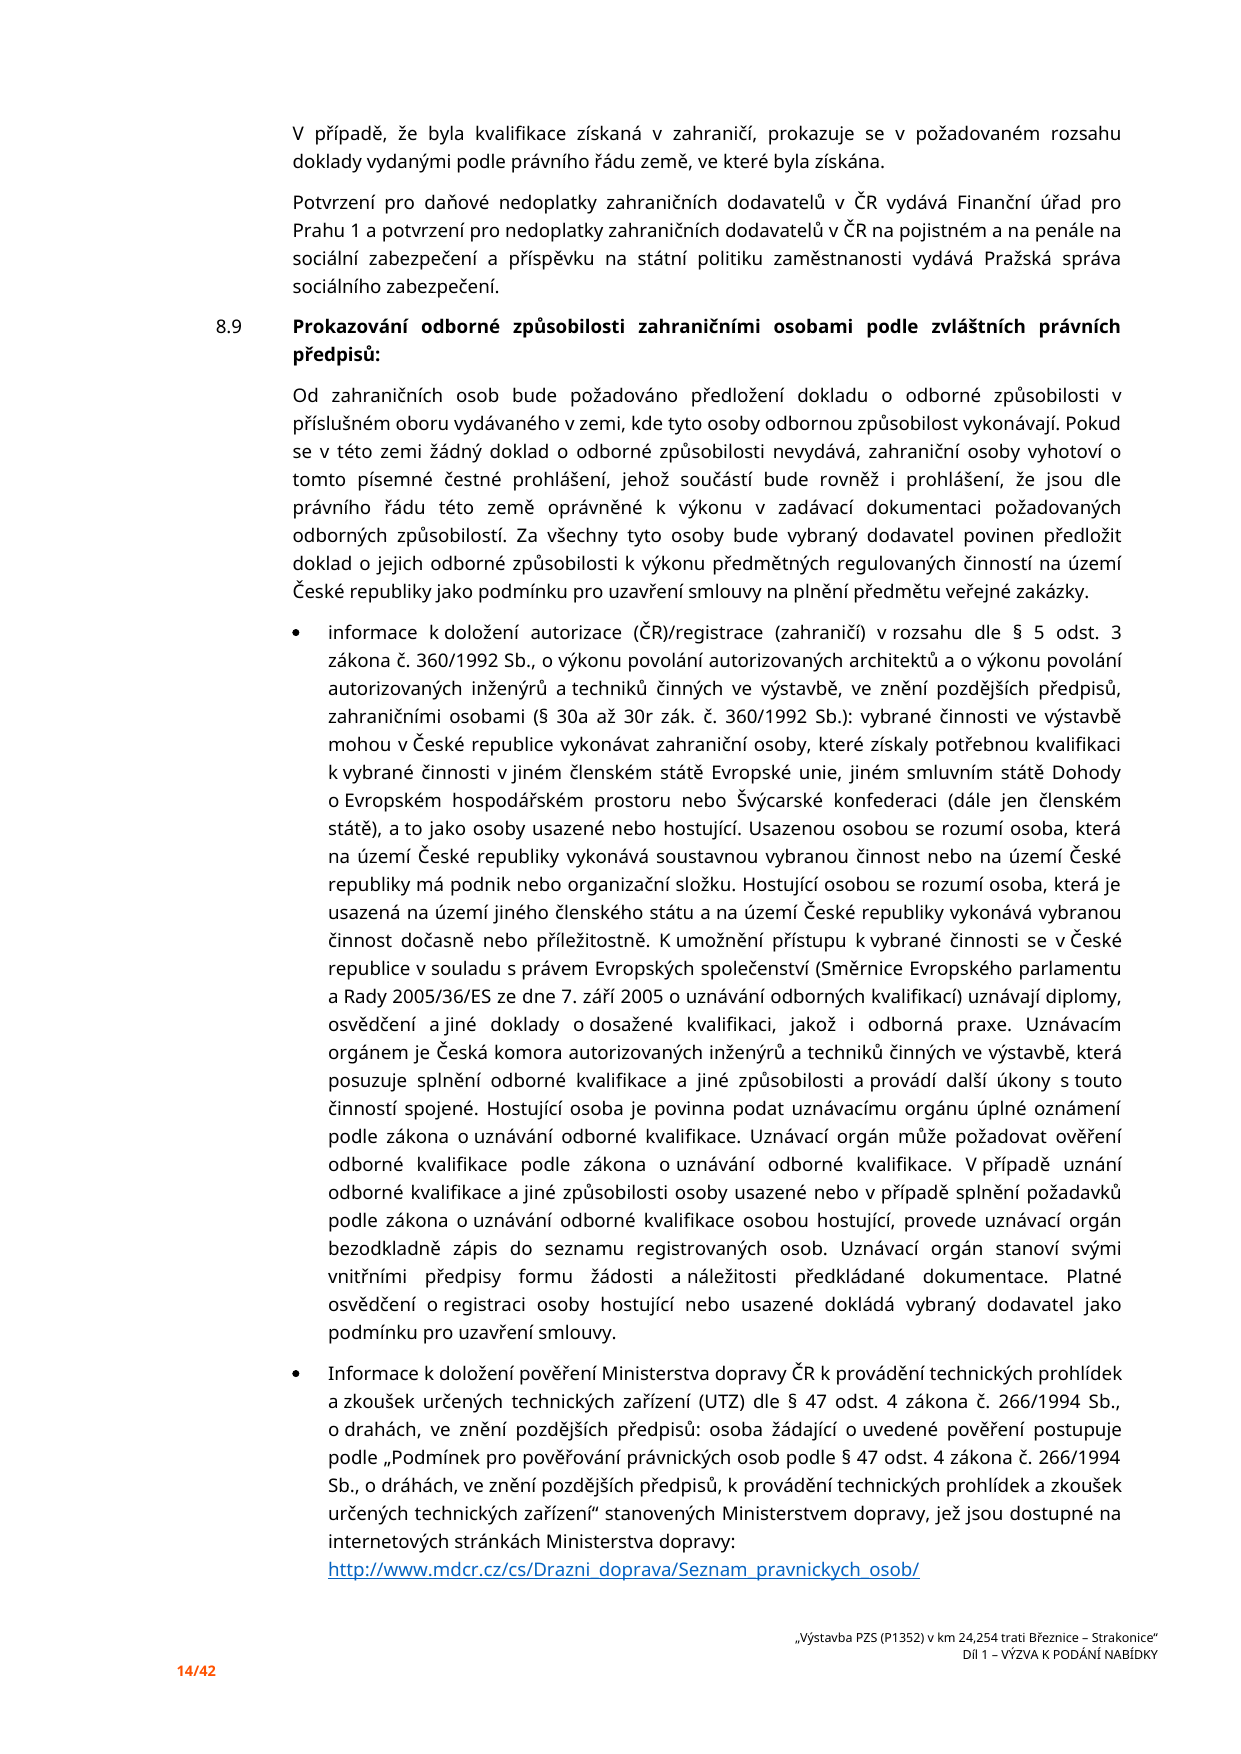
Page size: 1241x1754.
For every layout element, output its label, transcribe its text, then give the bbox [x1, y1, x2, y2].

text Potvrzení pro daňové nedoplatky zahraničních dodavatelů v ČR vydává Finanční úřad pro Prahu 1 a potvrzení pro nedoplatky zahraničních dodavatelů v ČR na pojistném a na penále na sociální zabezpečení a příspěvku na státní politiku zaměstnanosti vydává Pražská správa sociálního zabezpečení. [292, 189, 1122, 299]
text Od zahraničních osob bude požadováno předložení dokladu o odborné způsobilosti v příslušném oboru vydávaného v zemi, kde tyto osoby odbornou způsobilost vykonávají. Pokud se v této zemi žádný doklad o odborné způsobilosti nevydává, zahraniční osoby vyhotoví o tomto písemné čestné prohlášení, jehož součástí bude rovněž i prohlášení, že jsou dle právního řádu této země oprávněné k výkonu v zadávací dokumentaci požadovaných odborných způsobilostí. Za všechny tyto osoby bude vybraný dodavatel povinen předložit doklad o jejich odborné způsobilosti k výkonu předmětných regulovaných činností na území České republiky jako podmínku pro uzavření smlouvy na plnění předmětu veřejné zakázky. [292, 382, 1122, 604]
text informace k doložení autorizace (ČR)/registrace (zahraničí) v rozsahu dle § 5 odst. 3 zákona č. 360/1992 Sb., o výkonu povolání autorizovaných architektů a o výkonu povolání autorizovaných inženýrů a techniků činných ve výstavbě, ve znění pozdějších předpisů, zahraničními osobami (§ 30a až 30r zák. č. 360/1992 Sb.): vybrané činnosti ve výstavbě mohou v České republice vykonávat zahraniční osoby, které získaly potřebnou kvalifikaci k vybrané činnosti v jiném členském státě Evropské unie, jiném smluvním státě Dohody o Evropském hospodářském prostoru nebo Švýcarské konfederaci (dále jen členském státě), a to jako osoby usazené nebo hostující. Usazenou osobou se rozumí osoba, která na území České republiky vykonává soustavnou vybranou činnost nebo na území České republiky má podnik nebo organizační složku. Hostující osobou se rozumí osoba, která je usazená na území jiného členského státu a na území České republiky vykonává vybranou činnost dočasně nebo příležitostně. K umožnění přístupu k vybrané činnosti se v České republice v souladu s právem Evropských společenství (Směrnice Evropského parlamentu a Rady 2005/36/ES ze dne 7. září 2005 o uznávání odborných kvalifikací) uznávají diplomy, osvědčení a jiné doklady o dosažené kvalifikaci, jakož i odborná praxe. Uznávacím orgánem je Česká komora autorizovaných inženýrů a techniků činných ve výstavbě, která posuzuje splnění odborné kvalifikace a jiné způsobilosti a provádí další úkony s touto činností spojené. Hostující osoba je povinna podat uznávacímu orgánu úplné oznámení podle zákona o uznávání odborné kvalifikace. Uznávací orgán může požadovat ověření odborné kvalifikace podle zákona o uznávání odborné kvalifikace. V případě uznání odborné kvalifikace a jiné způsobilosti osoby usazené nebo v případě splnění požadavků podle zákona o uznávání odborné kvalifikace osobou hostující, provede uznávací orgán bezodkladně zápis do seznamu registrovaných osob. Uznávací orgán stanoví svými vnitřními předpisy formu žádosti a náležitosti předkládané dokumentace. Platné osvědčení o registraci osoby hostující nebo usazené dokládá vybraný dodavatel jako podmínku pro uzavření smlouvy. [292, 619, 1122, 1345]
text http://www.mdcr.cz/cs/Drazni_doprava/Seznam_pravnickych_osob/ [328, 1556, 1122, 1582]
text Prokazování odborné způsobilosti zahraničními osobami podle zvláštních právních předpisů: [216, 314, 1122, 367]
text V případě, že byla kvalifikace získaná v zahraničí, prokazuje se v požadovaném rozsahu doklady vydanými podle právního řádu země, ve které byla získána. [292, 121, 1122, 174]
text Informace k doložení pověření Ministerstva dopravy ČR k provádění technických prohlídek a zkoušek určených technických zařízení (UTZ) dle § 47 odst. 4 zákona č. 266/1994 Sb., o drahách, ve znění pozdějších předpisů: osoba žádající o uvedené pověření postupuje podle „Podmínek pro pověřování právnických osob podle § 47 odst. 4 zákona č. 266/1994 Sb., o dráhách, ve znění pozdějších předpisů, k provádění technických prohlídek a zkoušek určených technických zařízení“ stanovených Ministerstvem dopravy, jež jsou dostupné na internetových stránkách Ministerstva dopravy: [292, 1360, 1122, 1554]
